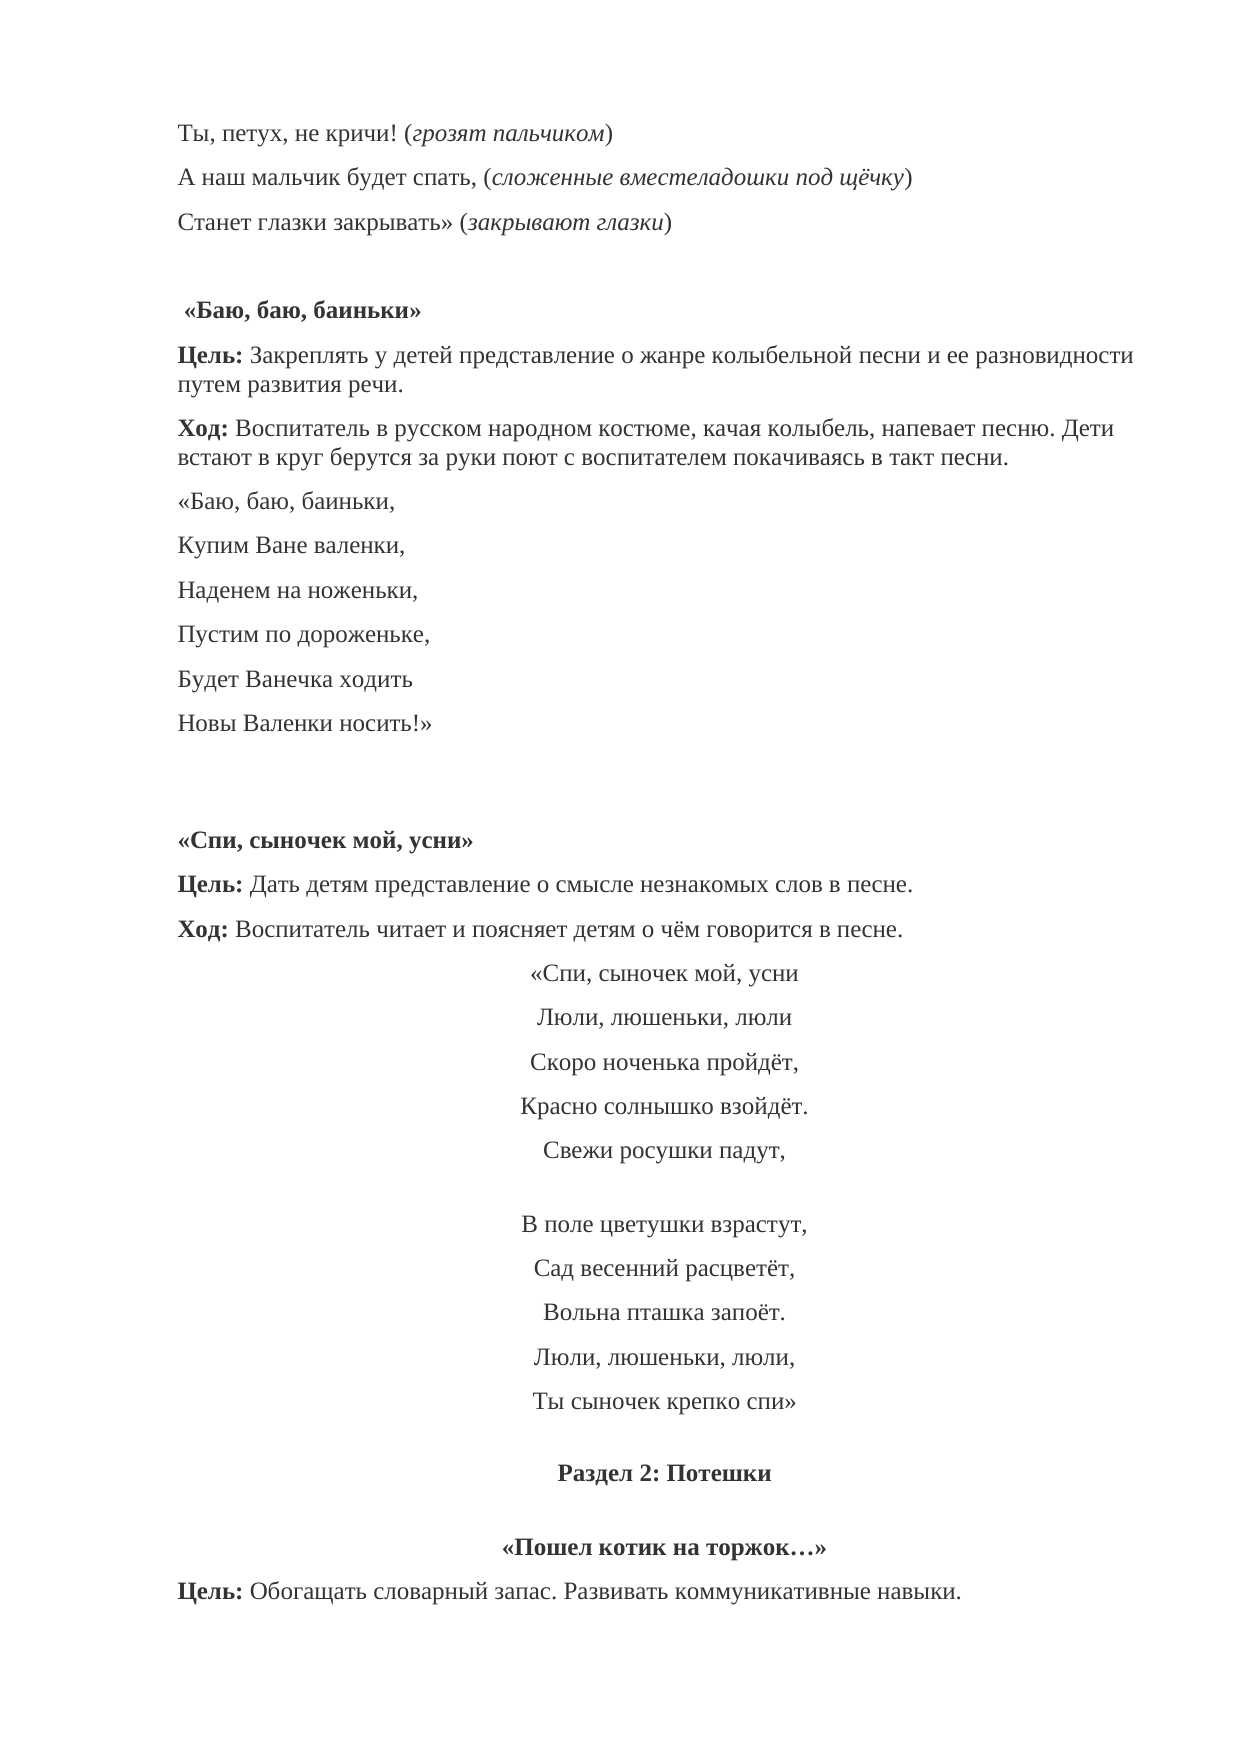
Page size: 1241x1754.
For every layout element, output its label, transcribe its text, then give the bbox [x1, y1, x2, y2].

text Цель: Дать детям представление о смысле незнакомых слов в песне. [177, 869, 1152, 898]
text Купим Ване валенки, [177, 531, 1152, 559]
text Наденем на ноженьки, [177, 575, 1152, 604]
text «Пошел котик на торжок…» [177, 1503, 1152, 1560]
text Ты сыночек крепко спи» [177, 1386, 1152, 1443]
text Скоро ноченька пройдёт, [177, 1047, 1152, 1076]
text Сад весенний расцветёт, [177, 1253, 1152, 1282]
text Люли, люшеньки, люли, [177, 1342, 1152, 1371]
text Будет Ванечка ходить [177, 664, 1152, 692]
text Красно солнышко взойдёт. [177, 1091, 1152, 1120]
text Раздел 2: Потешки [177, 1458, 1152, 1487]
text Ты, петух, не кричи! (грозят пальчиком) [177, 118, 1152, 147]
text Люли, люшеньки, люли [177, 1002, 1152, 1031]
text «Баю, баю, баиньки» [177, 296, 1152, 324]
text Цель: Обогащать словарный запас. Развивать коммуникативные навыки. [177, 1576, 1152, 1605]
text Свежи росушки падут, [177, 1136, 1152, 1164]
text Вольна пташка запоёт. [177, 1297, 1152, 1326]
text В поле цветушки взрастут, [177, 1180, 1152, 1237]
text Новы Валенки носить!» [177, 708, 1152, 737]
text А наш мальчик будет спать, (сложенные вместеладошки под щёчку) [177, 162, 1152, 191]
text «Баю, баю, баиньки, [177, 486, 1152, 515]
text Пустим по дороженьке, [177, 619, 1152, 648]
text Цель: Закреплять у детей представление о жанре колыбельной песни и ее разновидности путем развития речи. [177, 340, 1152, 397]
text Станет глазки закрывать» (закрывают глазки) [177, 207, 1152, 236]
text «Спи, сыночек мой, усни» [177, 825, 1152, 854]
text Ход: Воспитатель в русском народном костюме, качая колыбель, напевает песню. Дети встают в круг берутся за руки поют с воспитателем покачиваясь в такт песни. [177, 413, 1152, 471]
text Ход: Воспитатель читает и поясняет детям о чём говорится в песне. [177, 914, 1152, 942]
text «Спи, сыночек мой, усни [177, 958, 1152, 987]
